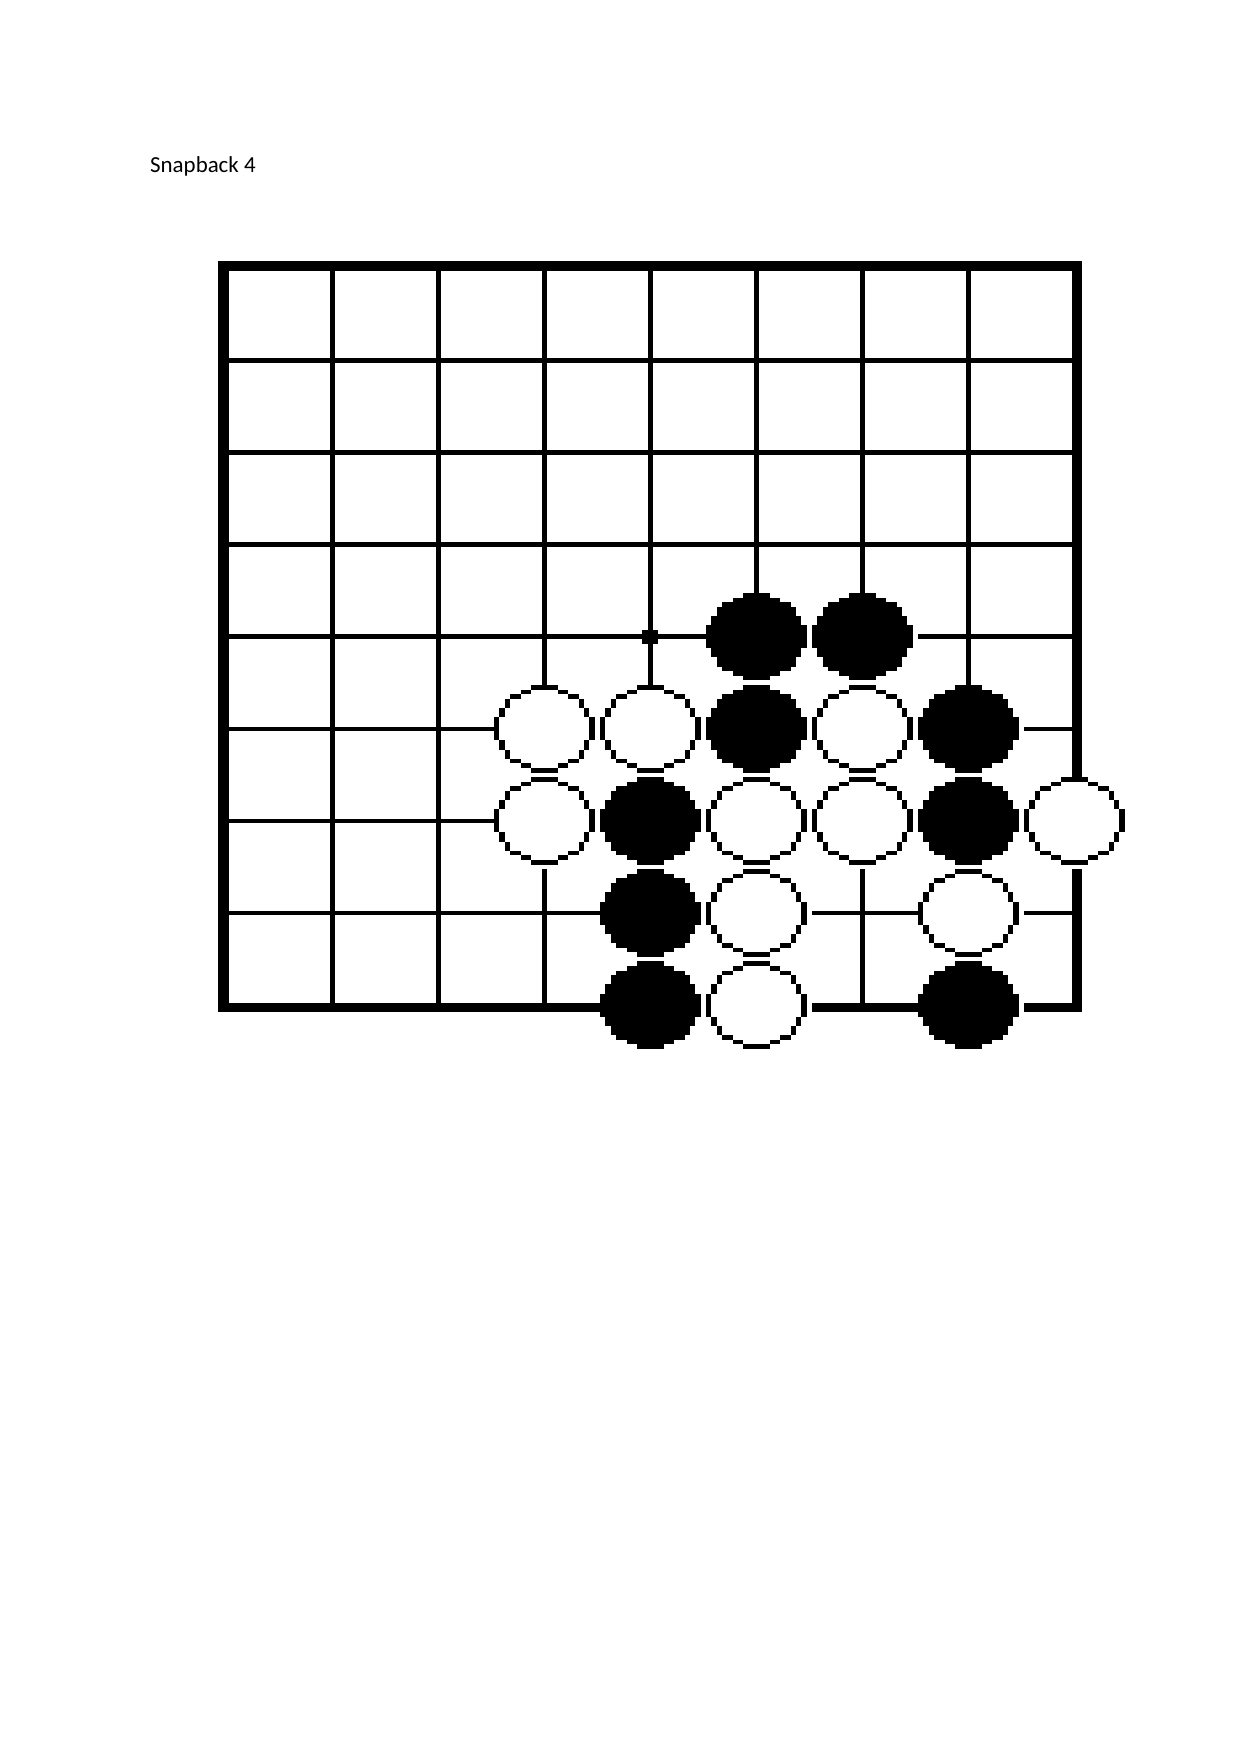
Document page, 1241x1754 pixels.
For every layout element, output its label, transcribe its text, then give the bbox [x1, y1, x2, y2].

picture [150, 203, 1157, 1077]
text Snapback 4 [150, 150, 1090, 178]
